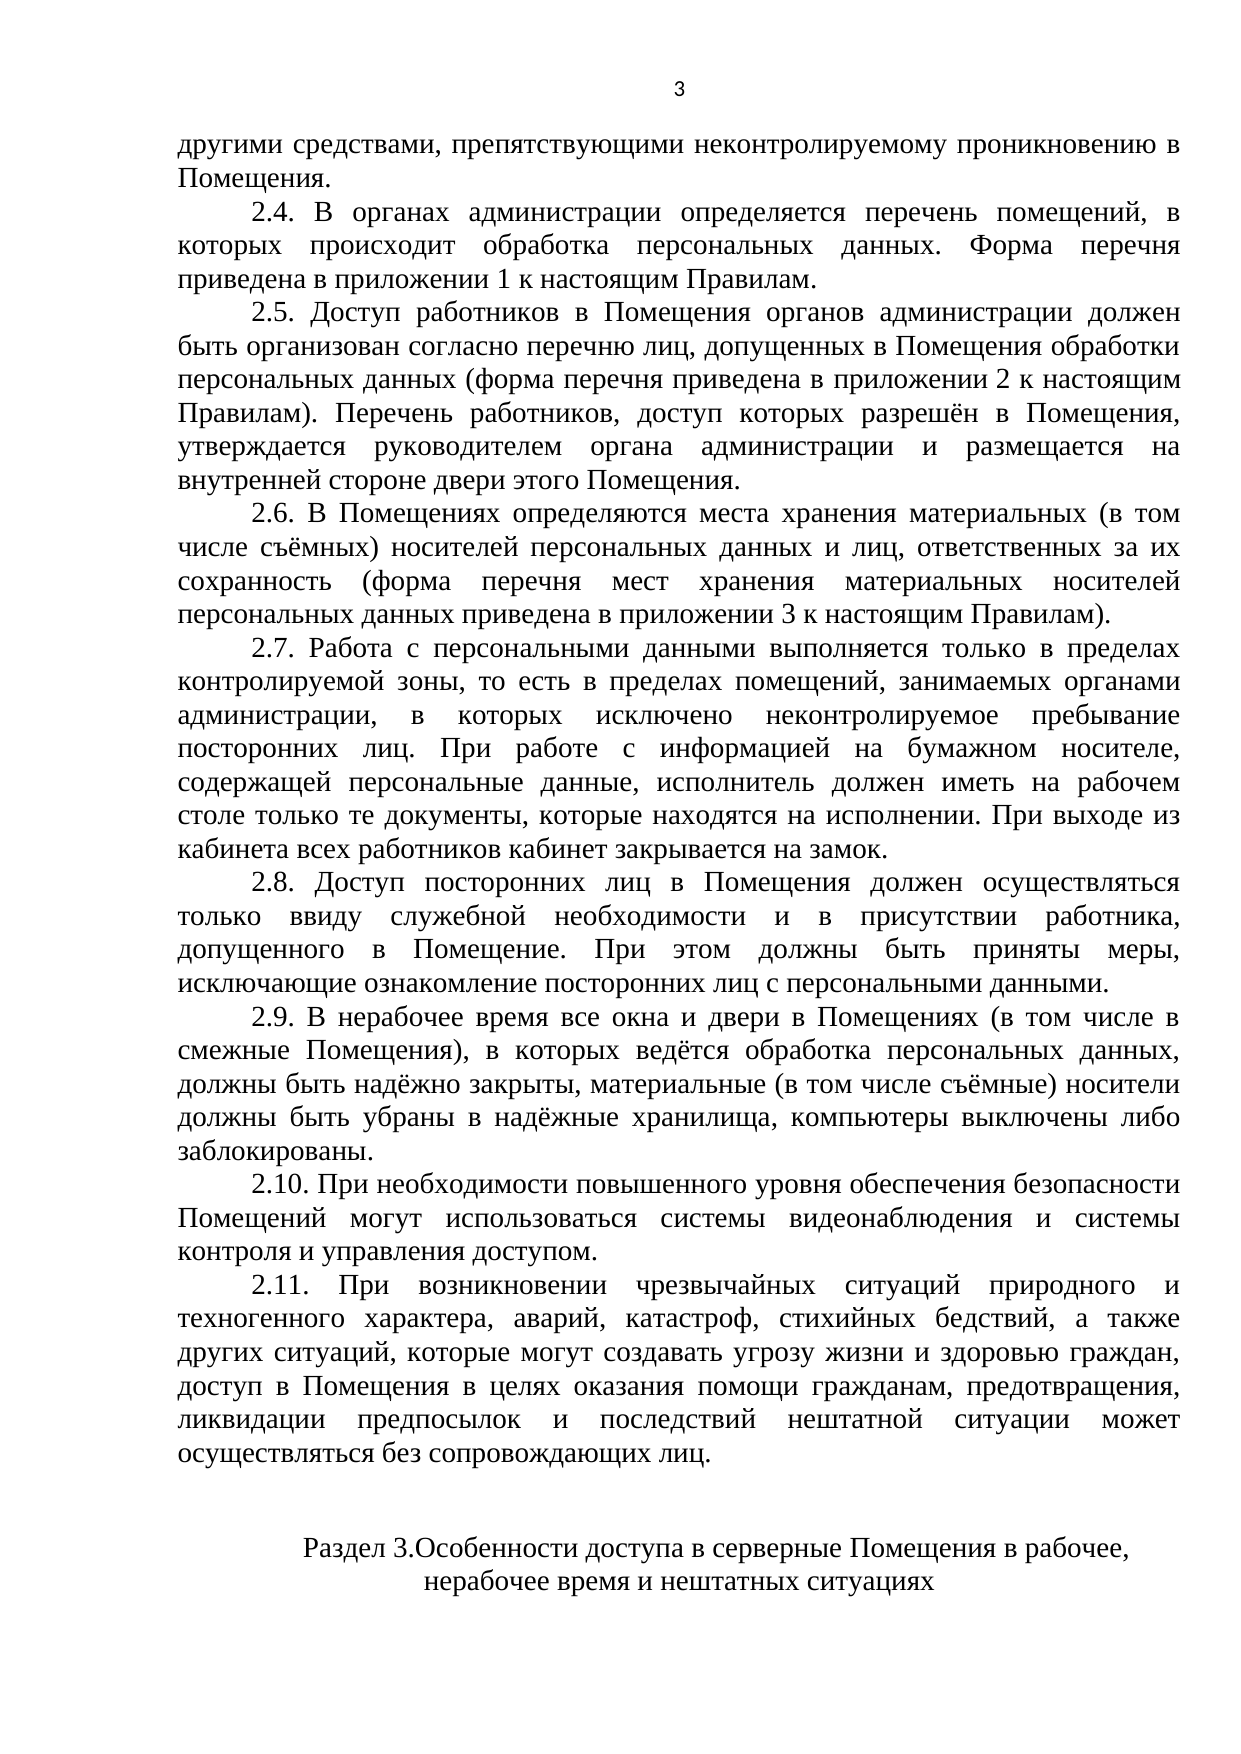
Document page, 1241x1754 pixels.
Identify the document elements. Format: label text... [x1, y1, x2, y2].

text 2.7. Работа с персональными данными выполняется только в пределах контролируемой зоны, то есть в пределах помещений, занимаемых органами администрации, в которых исключено неконтролируемое пребывание посторонних лиц. При работе с информацией на бумажном носителе, содержащей персональные данные, исполнитель должен иметь на рабочем столе только те документы, которые находятся на исполнении. При выходе из кабинета всех работников кабинет закрывается на замок. [177, 630, 1181, 864]
text 2.10. При необходимости повышенного уровня обеспечения безопасности Помещений могут использоваться системы видеонаблюдения и системы контроля и управления доступом. [177, 1166, 1181, 1267]
text 2.6. В Помещениях определяются места хранения материальных (в том числе съёмных) носителей персональных данных и лиц, ответственных за их сохранность (форма перечня мест хранения материальных носителей персональных данных приведена в приложении 3 к настоящим Правилам). [177, 496, 1181, 630]
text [177, 127, 1181, 194]
text 2.5. Доступ работников в Помещения органов администрации должен быть организован согласно перечню лиц, допущенных в Помещения обработки персональных данных (форма перечня приведена в приложении 2 к настоящим Правилам). Перечень работников, доступ которых разрешён в Помещения, утверждается руководителем органа администрации и размещается на внутренней стороне двери этого Помещения. [177, 294, 1181, 496]
text 2.11. При возникновении чрезвычайных ситуаций природного и техногенного характера, аварий, катастроф, стихийных бедствий, а также других ситуаций, которые могут создавать угрозу жизни и здоровью граждан, доступ в Помещения в целях оказания помощи гражданам, предотвращения, ликвидации предпосылок и последствий нештатной ситуации может осуществляться без сопровождающих лиц. [177, 1267, 1181, 1468]
text 2.4. В органах администрации определяется перечень помещений, в которых происходит обработка персональных данных. Форма перечня приведена в приложении 1 к настоящим Правилам. [177, 194, 1181, 294]
text 2.9. В нерабочее время все окна и двери в Помещениях (в том числе в смежные Помещения), в которых ведётся обработка персональных данных, должны быть надёжно закрыты, материальные (в том числе съёмные) носители должны быть убраны в надёжные хранилища, компьютеры выключены либо заблокированы. [177, 999, 1181, 1166]
text 2.8. Доступ посторонних лиц в Помещения должен осуществляться только ввиду служебной необходимости и в присутствии работника, допущенного в Помещение. При этом должны быть приняты меры, исключающие ознакомление посторонних лиц с персональными данными. [177, 864, 1181, 999]
subtitle Раздел 3.Особенности доступа в серверные Помещения в рабочее, нерабочее время и нештатных ситуациях [177, 1530, 1181, 1597]
